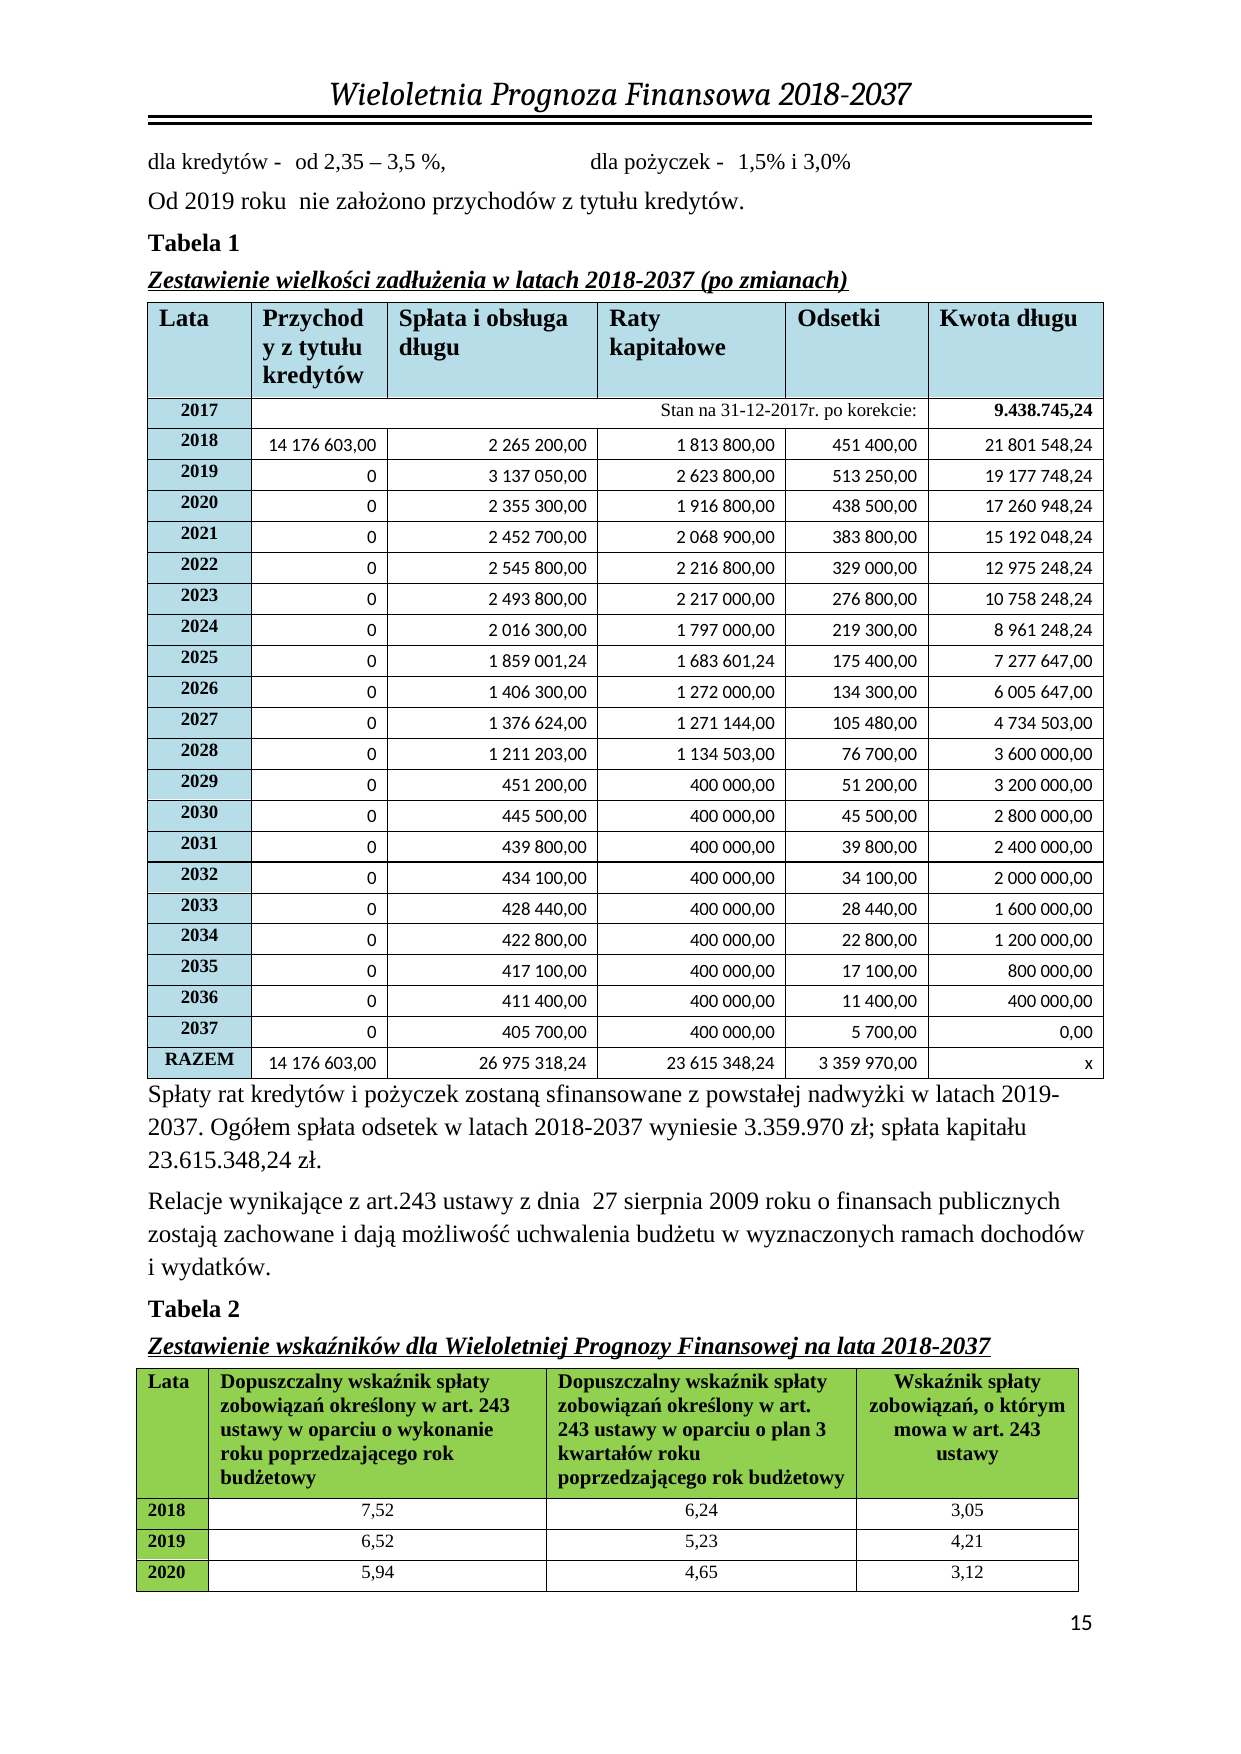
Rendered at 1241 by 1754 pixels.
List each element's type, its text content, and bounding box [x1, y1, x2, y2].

table_cell 422 800,00 [388, 924, 597, 954]
table_cell 175 400,00 [786, 646, 928, 676]
table_cell 2023 [148, 584, 251, 614]
table_cell 800 000,00 [929, 955, 1103, 985]
table_cell 2 452 700,00 [388, 522, 597, 552]
table_cell 1 797 000,00 [598, 615, 785, 645]
table_cell 76 700,00 [786, 739, 928, 769]
text Tabela 1 [148, 228, 1092, 256]
table_cell 10 758 248,24 [929, 584, 1103, 614]
table_cell 405 700,00 [388, 1017, 597, 1047]
table_cell 0 [252, 986, 387, 1016]
table_cell 0 [252, 801, 387, 831]
table_cell 2018 [137, 1499, 208, 1529]
table_cell 428 440,00 [388, 894, 597, 923]
table_cell 2020 [148, 491, 251, 521]
table_cell 1 406 300,00 [388, 677, 597, 707]
table_cell 0 [252, 491, 387, 521]
table_cell x [929, 1048, 1103, 1078]
table_cell 3,05 [857, 1499, 1078, 1529]
table_cell 2027 [148, 708, 251, 738]
table_cell 34 100,00 [786, 863, 928, 892]
text Zestawienie wskaźników dla Wieloletniej Prognozy Finansowej na lata 2018-2037 [148, 1331, 1092, 1360]
table_cell 2033 [148, 894, 251, 923]
table_cell 451 200,00 [388, 770, 597, 799]
table_cell 26 975 318,24 [388, 1048, 597, 1078]
table_cell 8 961 248,24 [929, 615, 1103, 645]
table_cell 2022 [148, 553, 251, 583]
table_cell 51 200,00 [786, 770, 928, 799]
table_cell 2 800 000,00 [929, 801, 1103, 831]
table_cell 0 [252, 863, 387, 892]
table_cell 2 068 900,00 [598, 522, 785, 552]
table_cell 1 211 203,00 [388, 739, 597, 769]
table_cell 1 600 000,00 [929, 894, 1103, 923]
table_cell 2030 [148, 801, 251, 831]
table_cell 12 975 248,24 [929, 553, 1103, 583]
table_cell 219 300,00 [786, 615, 928, 645]
text Tabela 2 [148, 1294, 1092, 1323]
table_cell 39 800,00 [786, 832, 928, 861]
table_cell 1 916 800,00 [598, 491, 785, 521]
table_cell 134 300,00 [786, 677, 928, 707]
table_cell 2 545 800,00 [388, 553, 597, 583]
table_header Raty kapitałowe [598, 303, 785, 397]
text Relacje wynikające z art.243 ustawy z dnia 27 sierpnia 2009 roku o finansach publicznych zostają zachowane i dają możliwość uchwalenia budżetu w wyznaczonych ramach dochodów i wydatków. [148, 1186, 1092, 1281]
table_cell 2036 [148, 986, 251, 1016]
table_cell 2020 [137, 1561, 208, 1591]
table_cell 2021 [148, 522, 251, 552]
table_cell 0 [252, 739, 387, 769]
table_cell 2025 [148, 646, 251, 676]
table_cell 0 [252, 832, 387, 861]
table_cell 2034 [148, 924, 251, 954]
table_cell RAZEM [148, 1048, 251, 1078]
table_header Spłata i obsługa długu [388, 303, 597, 397]
table_cell 19 177 748,24 [929, 460, 1103, 490]
table_cell 0 [252, 677, 387, 707]
table_cell 400 000,00 [598, 955, 785, 985]
table_header Lata [137, 1369, 208, 1498]
table_cell 3 137 050,00 [388, 460, 597, 490]
text Zestawienie wielkości zadłużenia w latach 2018-2037 (po zmianach) [148, 265, 1092, 293]
table_cell 15 192 048,24 [929, 522, 1103, 552]
table_cell 21 801 548,24 [929, 429, 1103, 459]
table_cell 0 [252, 1017, 387, 1047]
table_cell 5 700,00 [786, 1017, 928, 1047]
table_cell 5,23 [547, 1530, 856, 1559]
table_cell 17 100,00 [786, 955, 928, 985]
table_cell 6,52 [209, 1530, 546, 1559]
table_cell 400 000,00 [598, 986, 785, 1016]
table_cell 0 [252, 522, 387, 552]
table_cell 0 [252, 460, 387, 490]
table_cell 2024 [148, 615, 251, 645]
table_cell 1 271 144,00 [598, 708, 785, 738]
table_cell 451 400,00 [786, 429, 928, 459]
table_cell 2 016 300,00 [388, 615, 597, 645]
table_cell 2017 [148, 399, 251, 428]
table_cell 2 000 000,00 [929, 863, 1103, 892]
table_cell 2 493 800,00 [388, 584, 597, 614]
table_cell 2037 [148, 1017, 251, 1047]
table_cell 2035 [148, 955, 251, 985]
text dla kredytów - od 2,35 – 3,5 %, dla pożyczek - 1,5% i 3,0% [148, 148, 1092, 174]
table_cell 400 000,00 [598, 1017, 785, 1047]
table_cell 3 600 000,00 [929, 739, 1103, 769]
table_cell 2 216 800,00 [598, 553, 785, 583]
table_cell 0 [252, 770, 387, 799]
table_cell 411 400,00 [388, 986, 597, 1016]
table_cell 0 [252, 894, 387, 923]
table_cell 17 260 948,24 [929, 491, 1103, 521]
table_cell 45 500,00 [786, 801, 928, 831]
table_cell 14 176 603,00 [252, 429, 387, 459]
table_cell 9.438.745,24 [929, 399, 1103, 428]
table_cell 0 [252, 955, 387, 985]
table_cell 14 176 603,00 [252, 1048, 387, 1078]
table_cell 400 000,00 [598, 801, 785, 831]
table_cell 2031 [148, 832, 251, 861]
table_cell 2019 [148, 460, 251, 490]
table_cell 513 250,00 [786, 460, 928, 490]
table_cell 2028 [148, 739, 251, 769]
table_cell 400 000,00 [598, 863, 785, 892]
table_cell 417 100,00 [388, 955, 597, 985]
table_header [547, 1369, 856, 1498]
table_cell 400 000,00 [598, 924, 785, 954]
table_cell 1 683 601,24 [598, 646, 785, 676]
table_cell 0 [252, 615, 387, 645]
table_cell 1 200 000,00 [929, 924, 1103, 954]
table_cell 329 000,00 [786, 553, 928, 583]
table_cell 2 355 300,00 [388, 491, 597, 521]
table_cell 2032 [148, 863, 251, 892]
table_cell 1 859 001,24 [388, 646, 597, 676]
table_cell 439 800,00 [388, 832, 597, 861]
table_cell 3,12 [857, 1561, 1078, 1591]
table_cell 0,00 [929, 1017, 1103, 1047]
table_cell 7 277 647,00 [929, 646, 1103, 676]
table_cell 3 200 000,00 [929, 770, 1103, 799]
table_header Kwota długu [929, 303, 1103, 397]
text Spłaty rat kredytów i pożyczek zostaną sfinansowane z powstałej nadwyżki w latach 2019-2037. Ogółem spłata odsetek w latach 2018-2037 wyniesie 3.359.970 zł; spłata kapitału 23.615.348,24 zł. [148, 1079, 1092, 1174]
table_cell 1 376 624,00 [388, 708, 597, 738]
table_cell 0 [252, 646, 387, 676]
table_cell 6 005 647,00 [929, 677, 1103, 707]
table_cell 2019 [137, 1530, 208, 1559]
table_cell 28 440,00 [786, 894, 928, 923]
table_cell 11 400,00 [786, 986, 928, 1016]
table_header Lata [148, 303, 251, 397]
table_cell 438 500,00 [786, 491, 928, 521]
table_cell 1 134 503,00 [598, 739, 785, 769]
table_cell 1 813 800,00 [598, 429, 785, 459]
table_cell 6,24 [547, 1499, 856, 1529]
table_header Odsetki [786, 303, 928, 397]
table_cell 2 265 200,00 [388, 429, 597, 459]
table_cell 2026 [148, 677, 251, 707]
table_cell 0 [252, 584, 387, 614]
table_cell 0 [252, 708, 387, 738]
table_cell 0 [252, 924, 387, 954]
table_cell 400 000,00 [598, 770, 785, 799]
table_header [857, 1369, 1078, 1498]
table_cell 5,94 [209, 1561, 546, 1591]
table_cell 0 [252, 553, 387, 583]
table_cell 2029 [148, 770, 251, 799]
table_cell 445 500,00 [388, 801, 597, 831]
table_cell 7,52 [209, 1499, 546, 1529]
table_cell 2 217 000,00 [598, 584, 785, 614]
table_cell 105 480,00 [786, 708, 928, 738]
table_cell 400 000,00 [598, 894, 785, 923]
table_cell 22 800,00 [786, 924, 928, 954]
table_cell 400 000,00 [929, 986, 1103, 1016]
table_cell 276 800,00 [786, 584, 928, 614]
table_cell 4 734 503,00 [929, 708, 1103, 738]
table_cell 383 800,00 [786, 522, 928, 552]
table_cell 1 272 000,00 [598, 677, 785, 707]
table_cell 4,65 [547, 1561, 856, 1591]
table_cell 4,21 [857, 1530, 1078, 1559]
table_cell 2 623 800,00 [598, 460, 785, 490]
table_cell 434 100,00 [388, 863, 597, 892]
table_cell Stan na 31-12-2017r. po korekcie: [252, 399, 928, 428]
text Od 2019 roku nie założono przychodów z tytułu kredytów. [148, 186, 1092, 215]
table_header Przychody z tytułu kredytów [252, 303, 387, 397]
table_cell 2018 [148, 429, 251, 459]
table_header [209, 1369, 546, 1498]
table_cell 2 400 000,00 [929, 832, 1103, 861]
table_cell 3 359 970,00 [786, 1048, 928, 1078]
table_cell 400 000,00 [598, 832, 785, 861]
table_cell 23 615 348,24 [598, 1048, 785, 1078]
